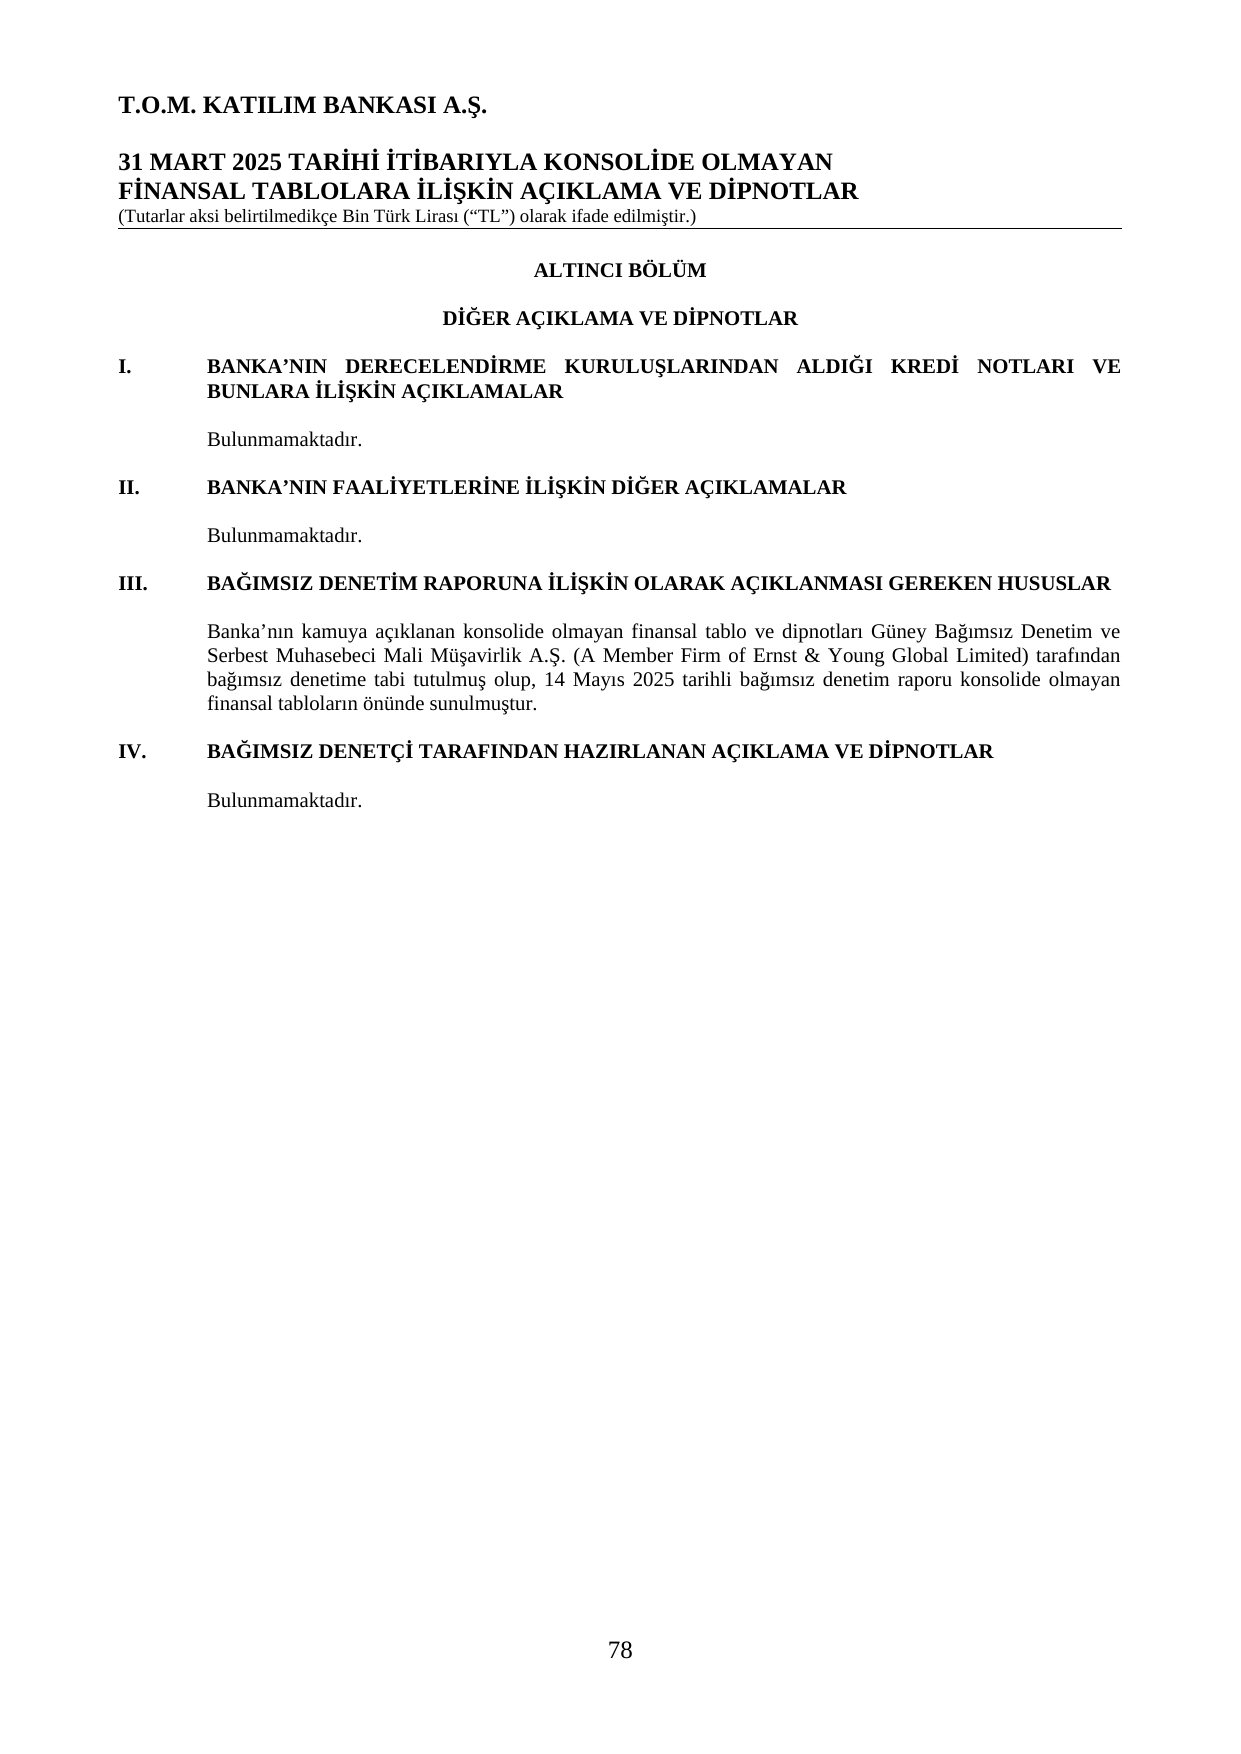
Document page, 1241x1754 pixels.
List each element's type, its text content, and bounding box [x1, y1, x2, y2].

list BANKA’NIN DERECELENDİRME KURULUŞLARINDAN ALDIĞI KREDİ NOTLARI VE BUNLARA İLİŞKİN AÇIKLAMALAR [118, 354, 1122, 403]
text III. BAĞIMSIZ DENETİM RAPORUNA İLİŞKİN OLARAK AÇIKLANMASI GEREKEN HUSUSLAR [118, 571, 1122, 595]
text DİĞER AÇIKLAMA VE DİPNOTLAR [118, 306, 1122, 330]
list BANKA’NIN FAALİYETLERİNE İLİŞKİN DİĞER AÇIKLAMALAR [118, 475, 1122, 499]
text Bulunmamaktadır. [207, 523, 1122, 547]
text Banka’nın kamuya açıklanan konsolide olmayan finansal tablo ve dipnotları Güney Bağımsız Denetim ve Serbest Muhasebeci Mali Müşavirlik A.Ş. (A Member Firm of Ernst & Young Global Limited) tarafından bağımsız denetime tabi tutulmuş olup, 14 Mayıs 2025 tarihli bağımsız denetim raporu konsolide olmayan finansal tabloların önünde sunulmuştur. [207, 619, 1122, 715]
text ALTINCI BÖLÜM [118, 258, 1122, 282]
text IV. BAĞIMSIZ DENETÇİ TARAFINDAN HAZIRLANAN AÇIKLAMA VE DİPNOTLAR [118, 739, 1122, 763]
text Bulunmamaktadır. [207, 788, 1122, 812]
text Bulunmamaktadır. [207, 427, 1122, 451]
